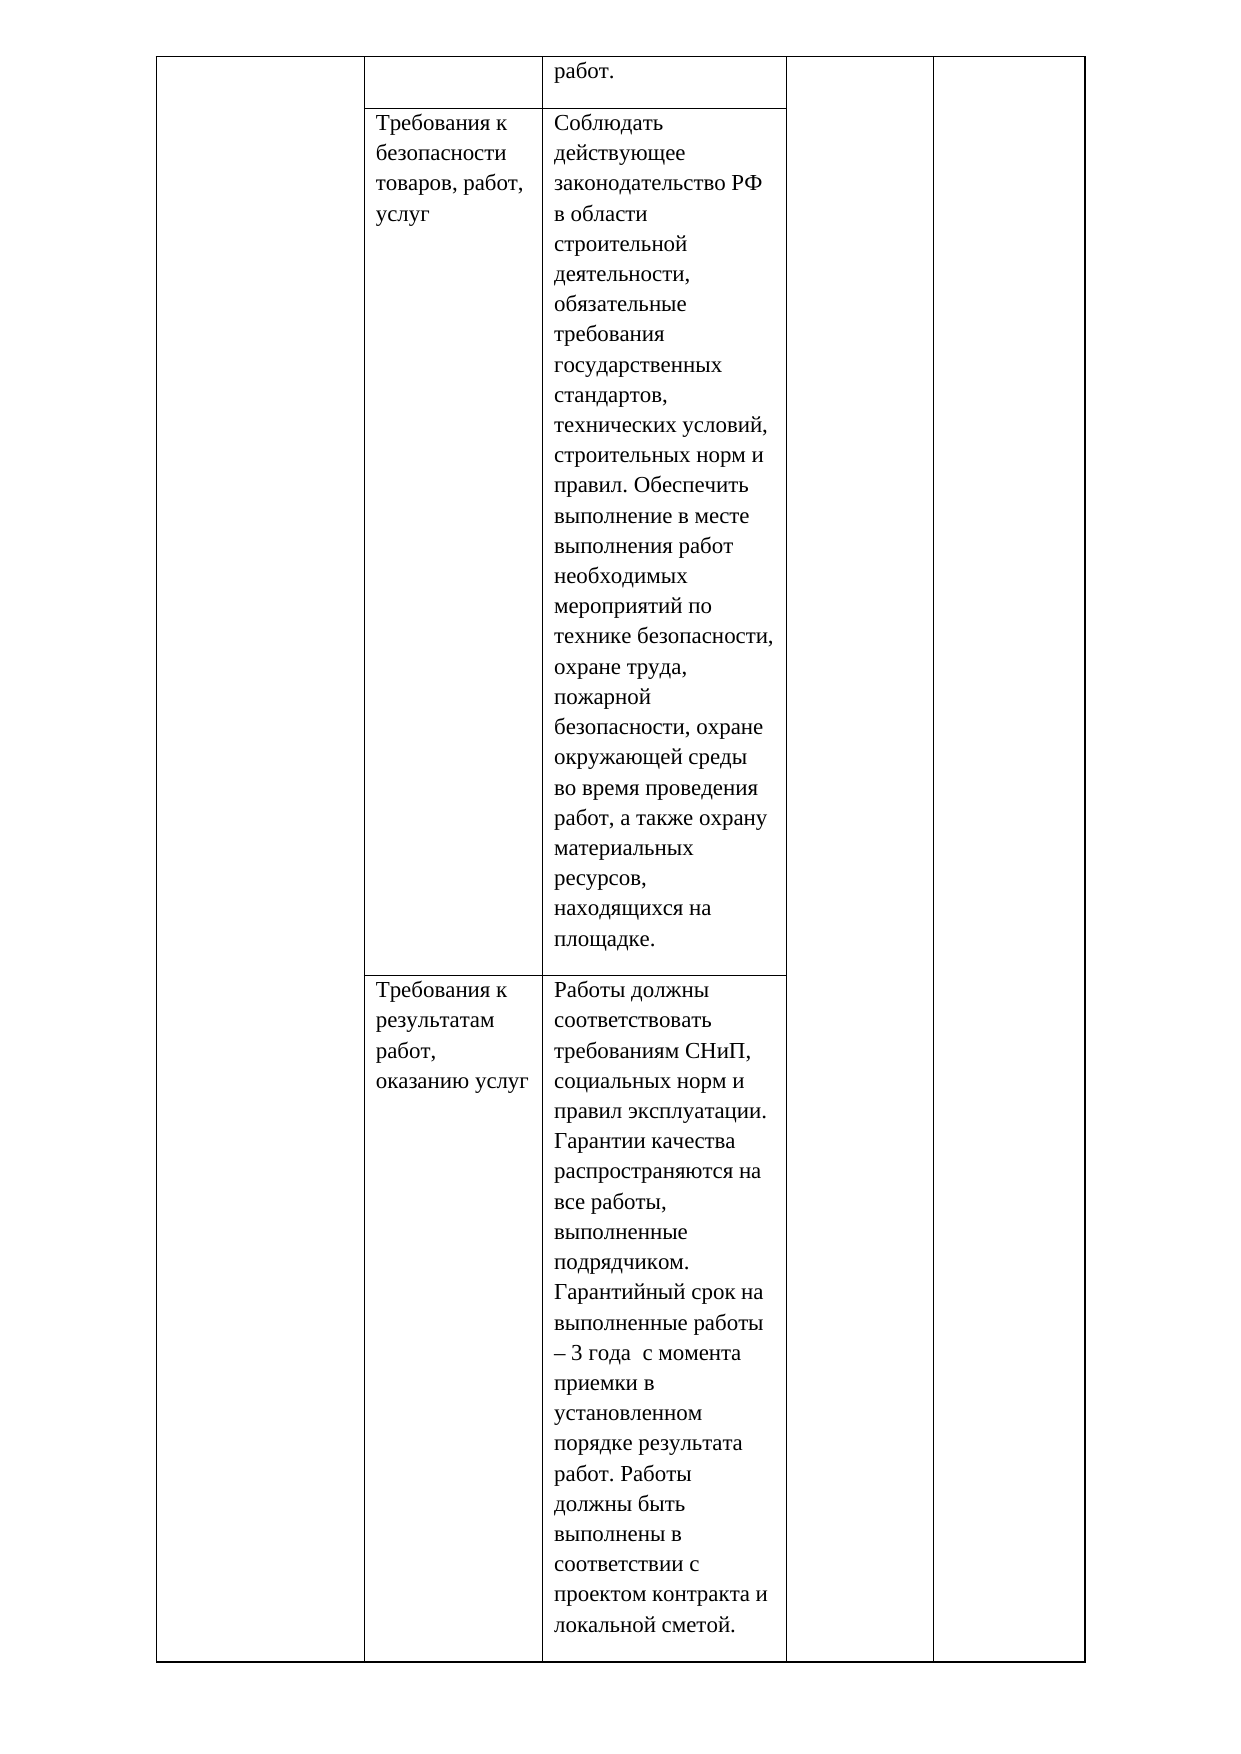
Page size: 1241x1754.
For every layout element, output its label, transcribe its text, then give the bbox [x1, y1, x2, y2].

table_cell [934, 57, 1084, 1661]
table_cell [157, 57, 364, 1661]
table_cell Соблюдать действующее законодательство РФ в области строительной деятельности, обязательные требования государственных стандартов, технических условий, строительных норм и правил. Обеспечить выполнение в месте выполнения работ необходимых мероприятий по технике безопасности, охране труда, пожарной безопасности, охране окружающей среды во время проведения работ, а также охрану материальных ресурсов, находящихся на площадке. [543, 109, 786, 975]
table_cell Работы должны соответствовать требованиям СНиП, социальных норм и правил эксплуатации. Гарантии качества распространяются на все работы, выполненные подрядчиком. Гарантийный срок на выполненные работы – 3 года с момента приемки в установленном порядке результата работ. Работы должны быть выполнены в соответствии с проектом контракта и локальной сметой. [543, 976, 786, 1661]
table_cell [365, 57, 542, 108]
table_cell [543, 57, 786, 108]
table_cell Требования к безопасности товаров, работ, услуг [365, 109, 542, 975]
table_cell Требования к результатам работ, оказанию услуг [365, 976, 542, 1661]
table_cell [787, 57, 933, 1661]
